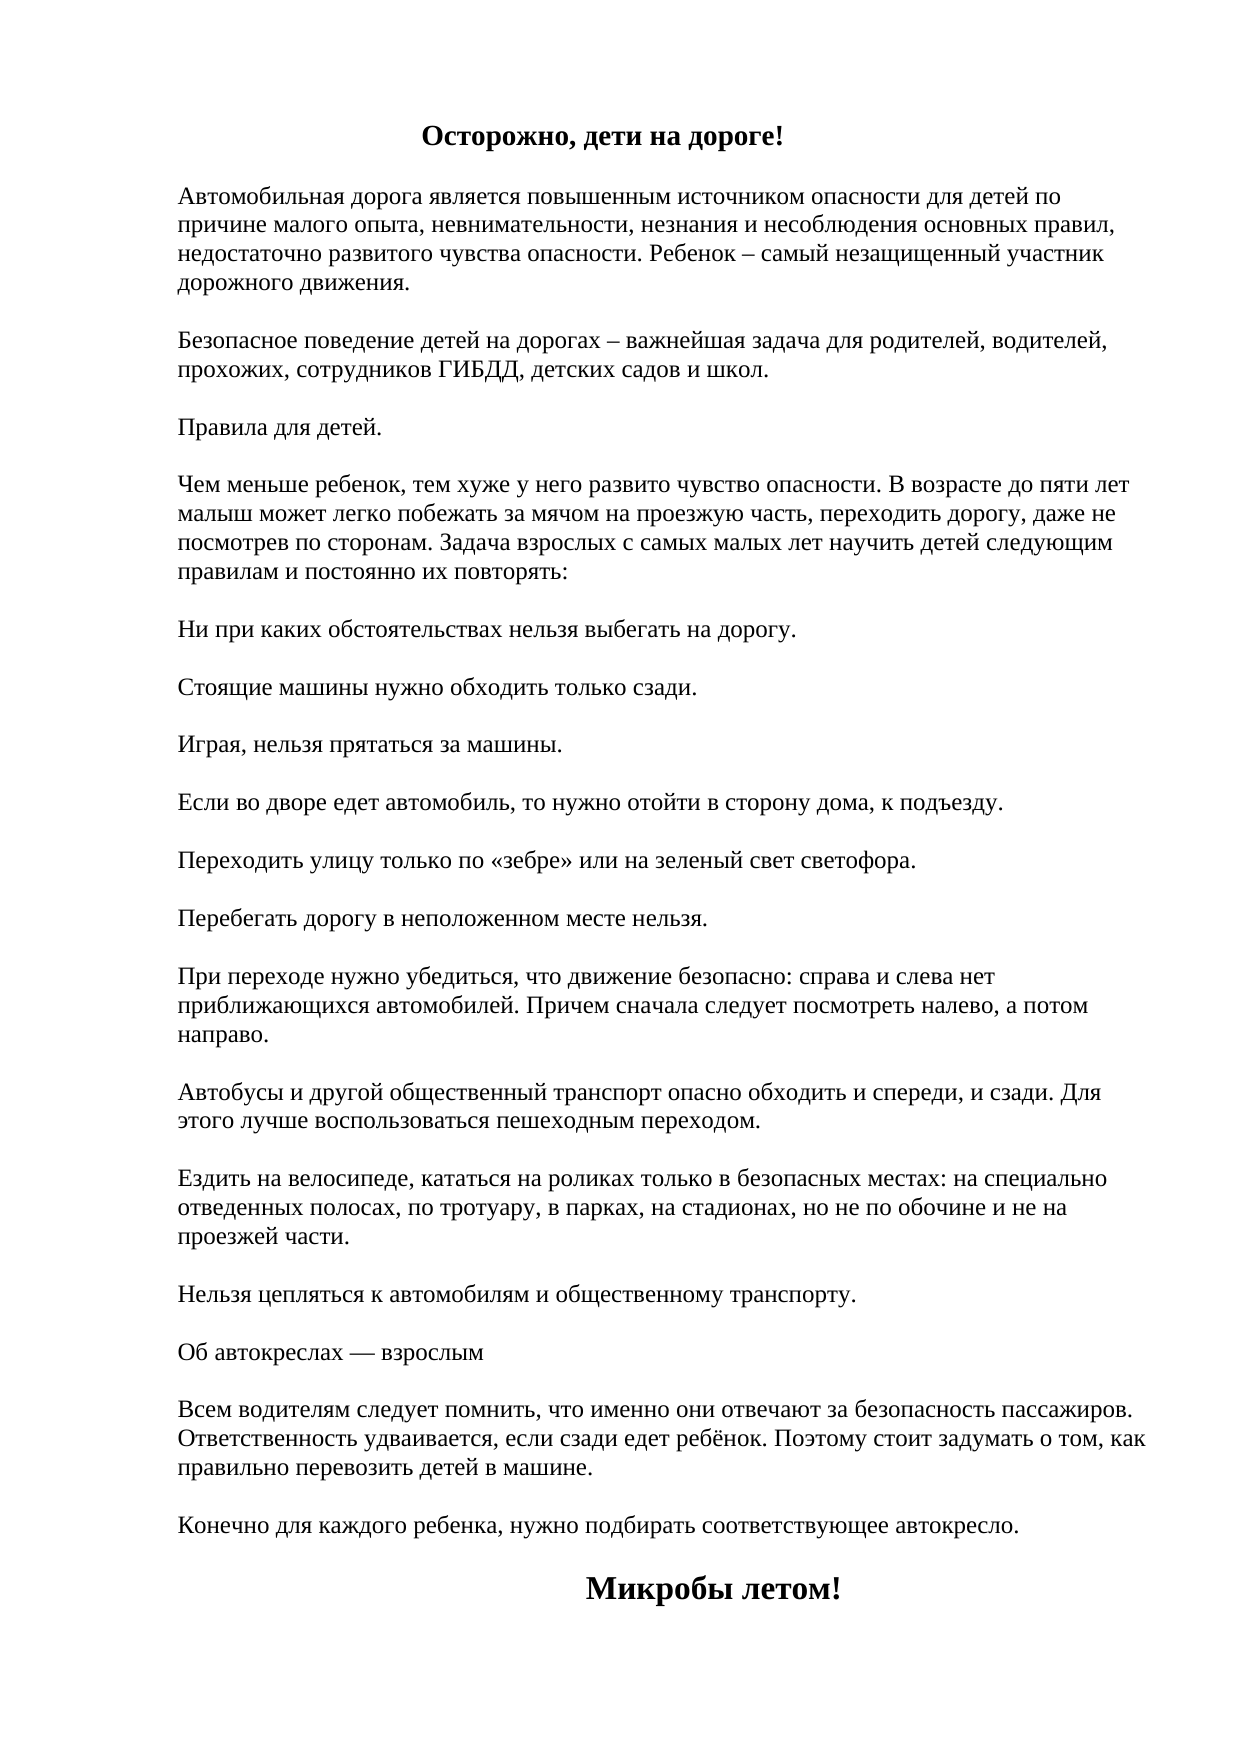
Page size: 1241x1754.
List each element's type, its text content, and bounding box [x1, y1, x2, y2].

text Переходить улицу только по «зебре» или на зеленый свет светофора. [177, 845, 1152, 874]
text Безопасное поведение детей на дорогах – важнейшая задача для родителей, водителей, прохожих, сотрудников ГИБДД, детских садов и школ. [177, 325, 1152, 382]
text При переходе нужно убедиться, что движение безопасно: справа и слева нет приближающихся автомобилей. Причем сначала следует посмотреть налево, а потом направо. [177, 961, 1152, 1047]
text Стоящие машины нужно обходить только сзади. [177, 672, 1152, 700]
text Ни при каких обстоятельствах нельзя выбегать на дорогу. [177, 614, 1152, 642]
text Об автокреслах — взрослым [177, 1337, 1152, 1365]
text Всем водителям следует помнить, что именно они отвечают за безопасность пассажиров. Ответственность удваивается, если сзади едет ребёнок. Поэтому стоит задумать о том, как правильно перевозить детей в машине. [177, 1394, 1152, 1481]
text Конечно для каждого ребенка, нужно подбирать соответствующее автокресло. [177, 1510, 1152, 1539]
text Осторожно, дети на дороге! [177, 118, 1152, 152]
text Микробы летом! [177, 1568, 1152, 1606]
text Перебегать дорогу в неположенном месте нельзя. [177, 903, 1152, 932]
text Чем меньше ребенок, тем хуже у него развито чувство опасности. В возрасте до пяти лет малыш может легко побежать за мячом на проезжую часть, переходить дорогу, даже не посмотрев по сторонам. Задача взрослых с самых малых лет научить детей следующим правилам и постоянно их повторять: [177, 469, 1152, 584]
text Если во дворе едет автомобиль, то нужно отойти в сторону дома, к подъезду. [177, 787, 1152, 816]
text Играя, нельзя прятаться за машины. [177, 729, 1152, 758]
text Нельзя цепляться к автомобилям и общественному транспорту. [177, 1279, 1152, 1307]
text Ездить на велосипеде, кататься на роликах только в безопасных местах: на специально отведенных полосах, по тротуару, в парках, на стадионах, но не по обочине и не на проезжей части. [177, 1163, 1152, 1249]
text Правила для детей. [177, 412, 1152, 440]
text Автобусы и другой общественный транспорт опасно обходить и спереди, и сзади. Для этого лучше воспользоваться пешеходным переходом. [177, 1077, 1152, 1134]
text Автомобильная дорога является повышенным источником опасности для детей по причине малого опыта, невнимательности, незнания и несоблюдения основных правил, недостаточно развитого чувства опасности. Ребенок – самый незащищенный участник дорожного движения. [177, 181, 1152, 296]
